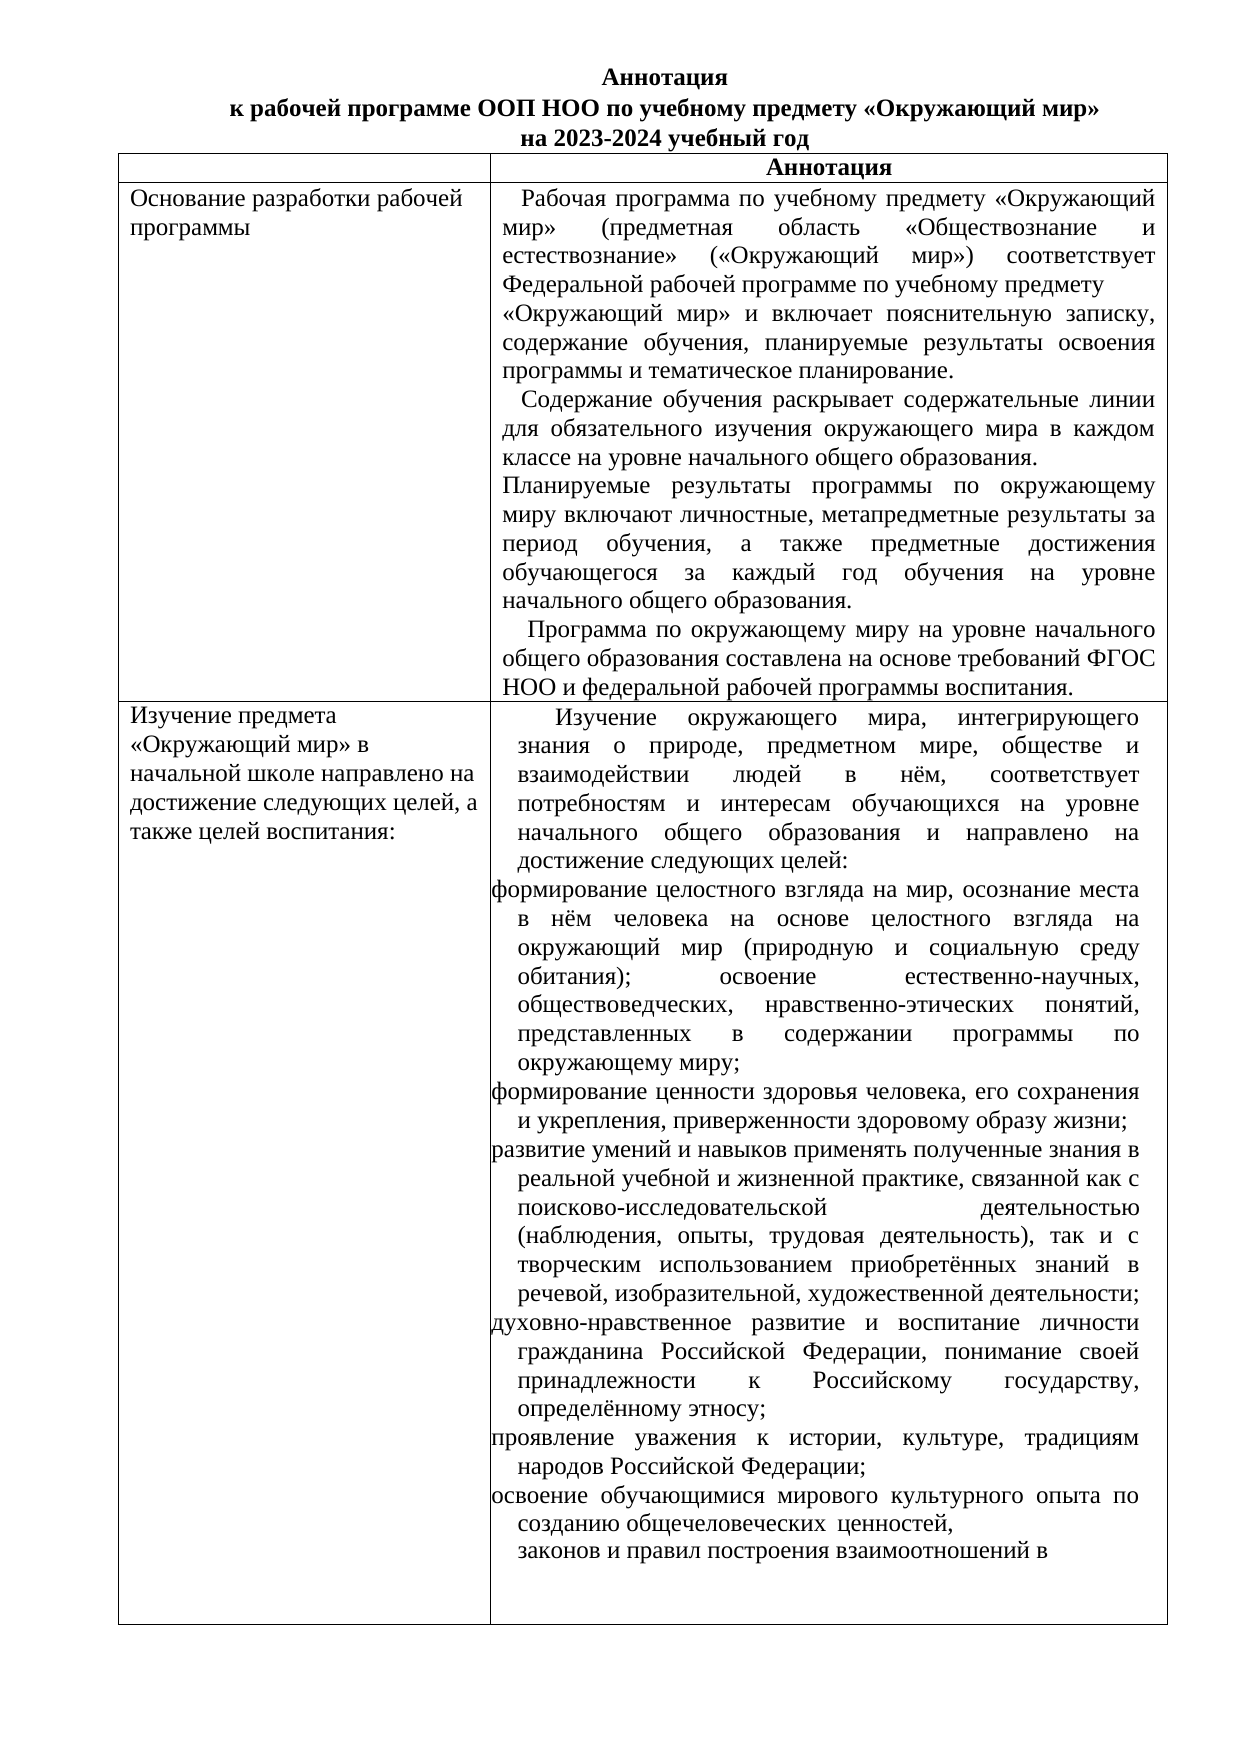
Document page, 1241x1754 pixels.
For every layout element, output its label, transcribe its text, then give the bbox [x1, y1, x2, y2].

text Аннотация [331, 62, 998, 91]
table_cell Рабочая программа по учебному предмету «Окружающий мир» (предметная область «Обществознание и естествознание» («Окружающий мир») соответствует Федеральной рабочей программе по учебному предмету «Окружающий мир» и включает пояснительную записку, содержание обучения, планируемые результаты освоения программы и тематическое планирование. Содержание обучения раскрывает содержательные линии для обязательного изучения окружающего мира в каждом классе на уровне начального общего образования. Планируемые результаты программы по окружающему миру включают личностные, метапредметные результаты за период обучения, а также предметные достижения обучающегося за каждый год обучения на уровне начального общего образования. Программа по окружающему миру на уровне начального общего образования составлена на основе требований ФГОС НОО и федеральной рабочей программы воспитания. [491, 183, 1167, 701]
table_header [119, 154, 490, 182]
table_cell Изучение окружающего мира, интегрирующего знания о природе, предметном мире, обществе и взаимодействии людей в нём, соответствует потребностям и интересам обучающихся на уровне начального общего образования и направлено на достижение следующих целей: формирование целостного взгляда на мир, осознание места в нём человека на основе целостного взгляда на окружающий мир (природную и социальную среду обитания); освоение естественно-научных, обществоведческих, нравственно-этических понятий, представленных в содержании программы по окружающему миру; формирование ценности здоровья человека, его сохранения и укрепления, приверженности здоровому образу жизни; развитие умений и навыков применять полученные знания в реальной учебной и жизненной практике, связанной как с поисково-исследовательской деятельностью (наблюдения, опыты, трудовая деятельность), так и с творческим использованием приобретённых знаний в речевой, изобразительной, художественной деятельности; духовно-нравственное развитие и воспитание личности гражданина Российской Федерации, понимание своей принадлежности к Российскому государству, определённому этносу; проявление уважения к истории, культуре, традициям народов Российской Федерации; освоение обучающимися мирового культурного опыта по созданию общечеловеческих ценностей, законов и правил построения взаимоотношений в [491, 702, 1167, 1624]
text к рабочей программе ООП НОО по учебному предмету «Окружающий мир» на 2023-2024 учебный год [229, 93, 1100, 152]
table_cell Изучение предмета «Окружающий мир» в начальной школе направлено на достижение следующих целей, а также целей воспитания: [119, 702, 490, 1624]
table_cell Основание разработки рабочей программы [119, 183, 490, 701]
table_header Аннотация [491, 154, 1167, 182]
